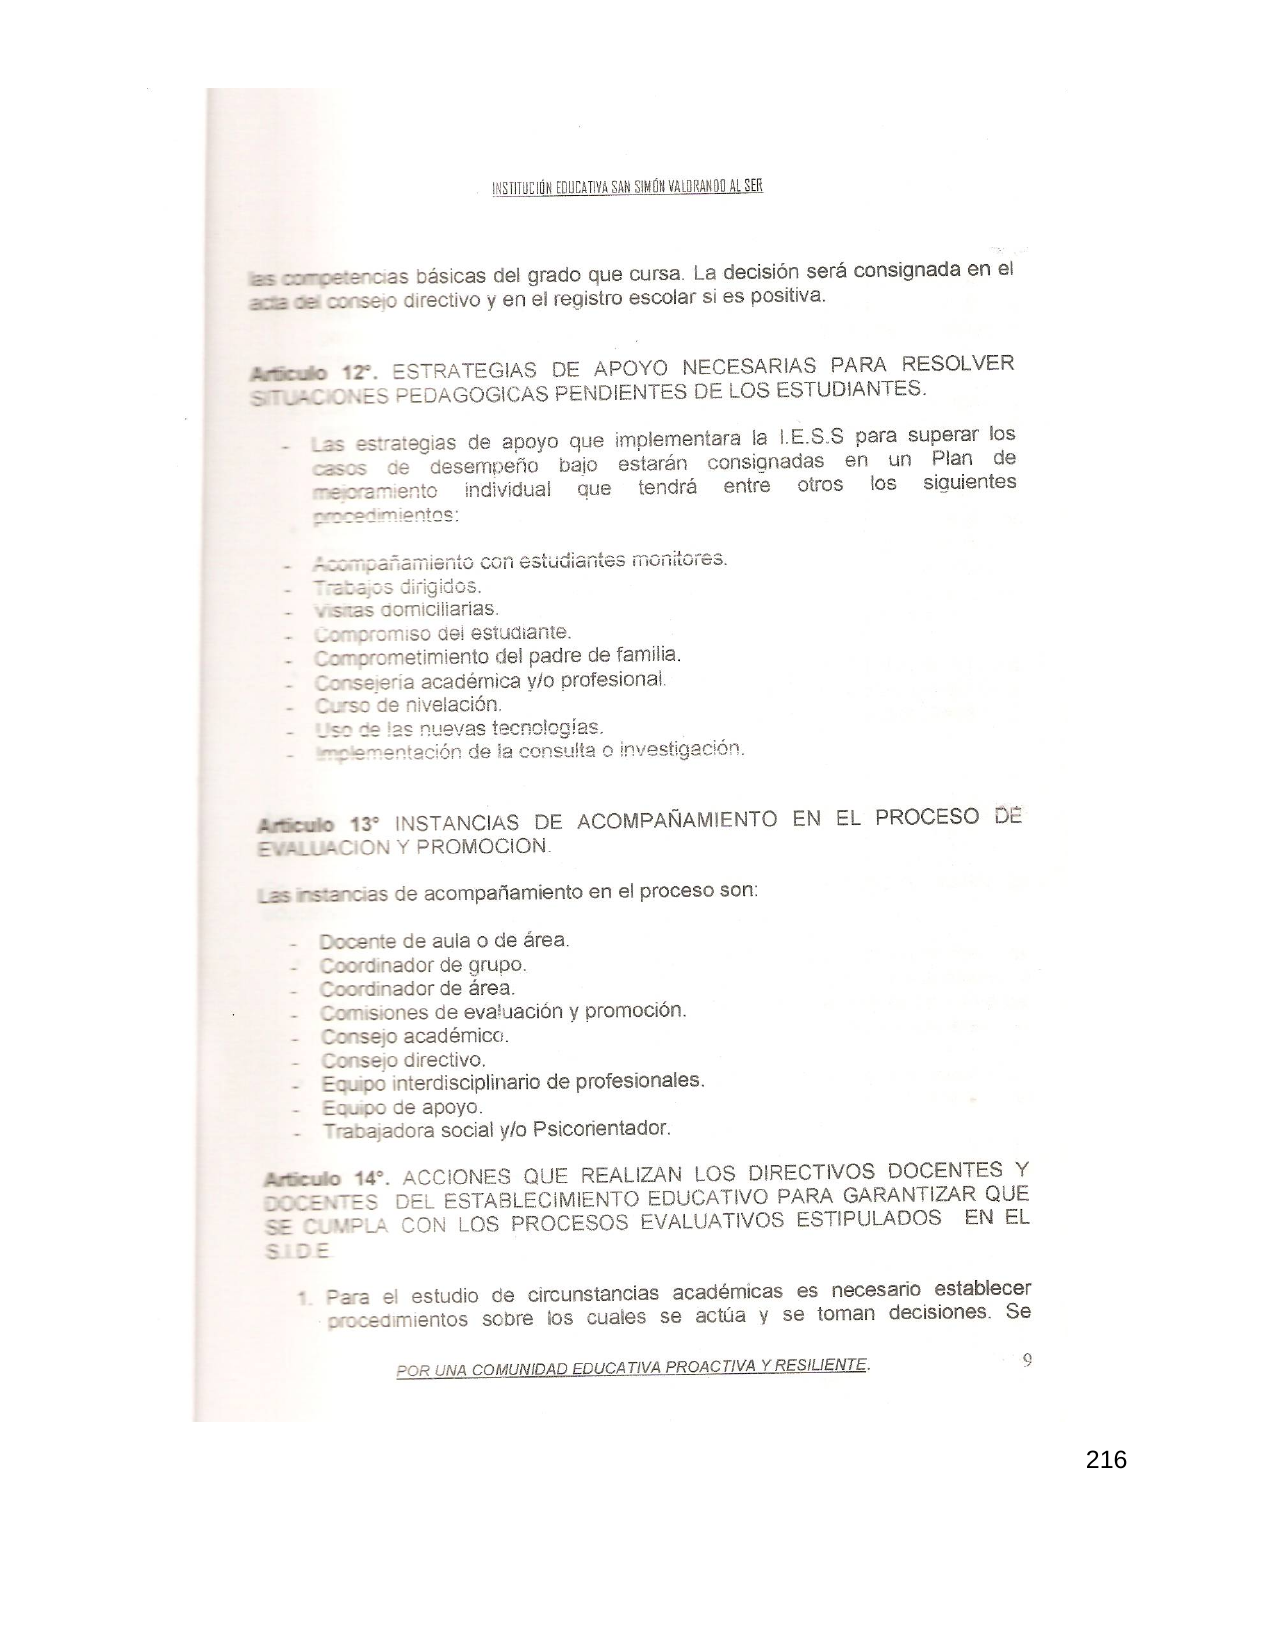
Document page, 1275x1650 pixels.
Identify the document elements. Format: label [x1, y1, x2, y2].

picture [147, 88, 1068, 1422]
